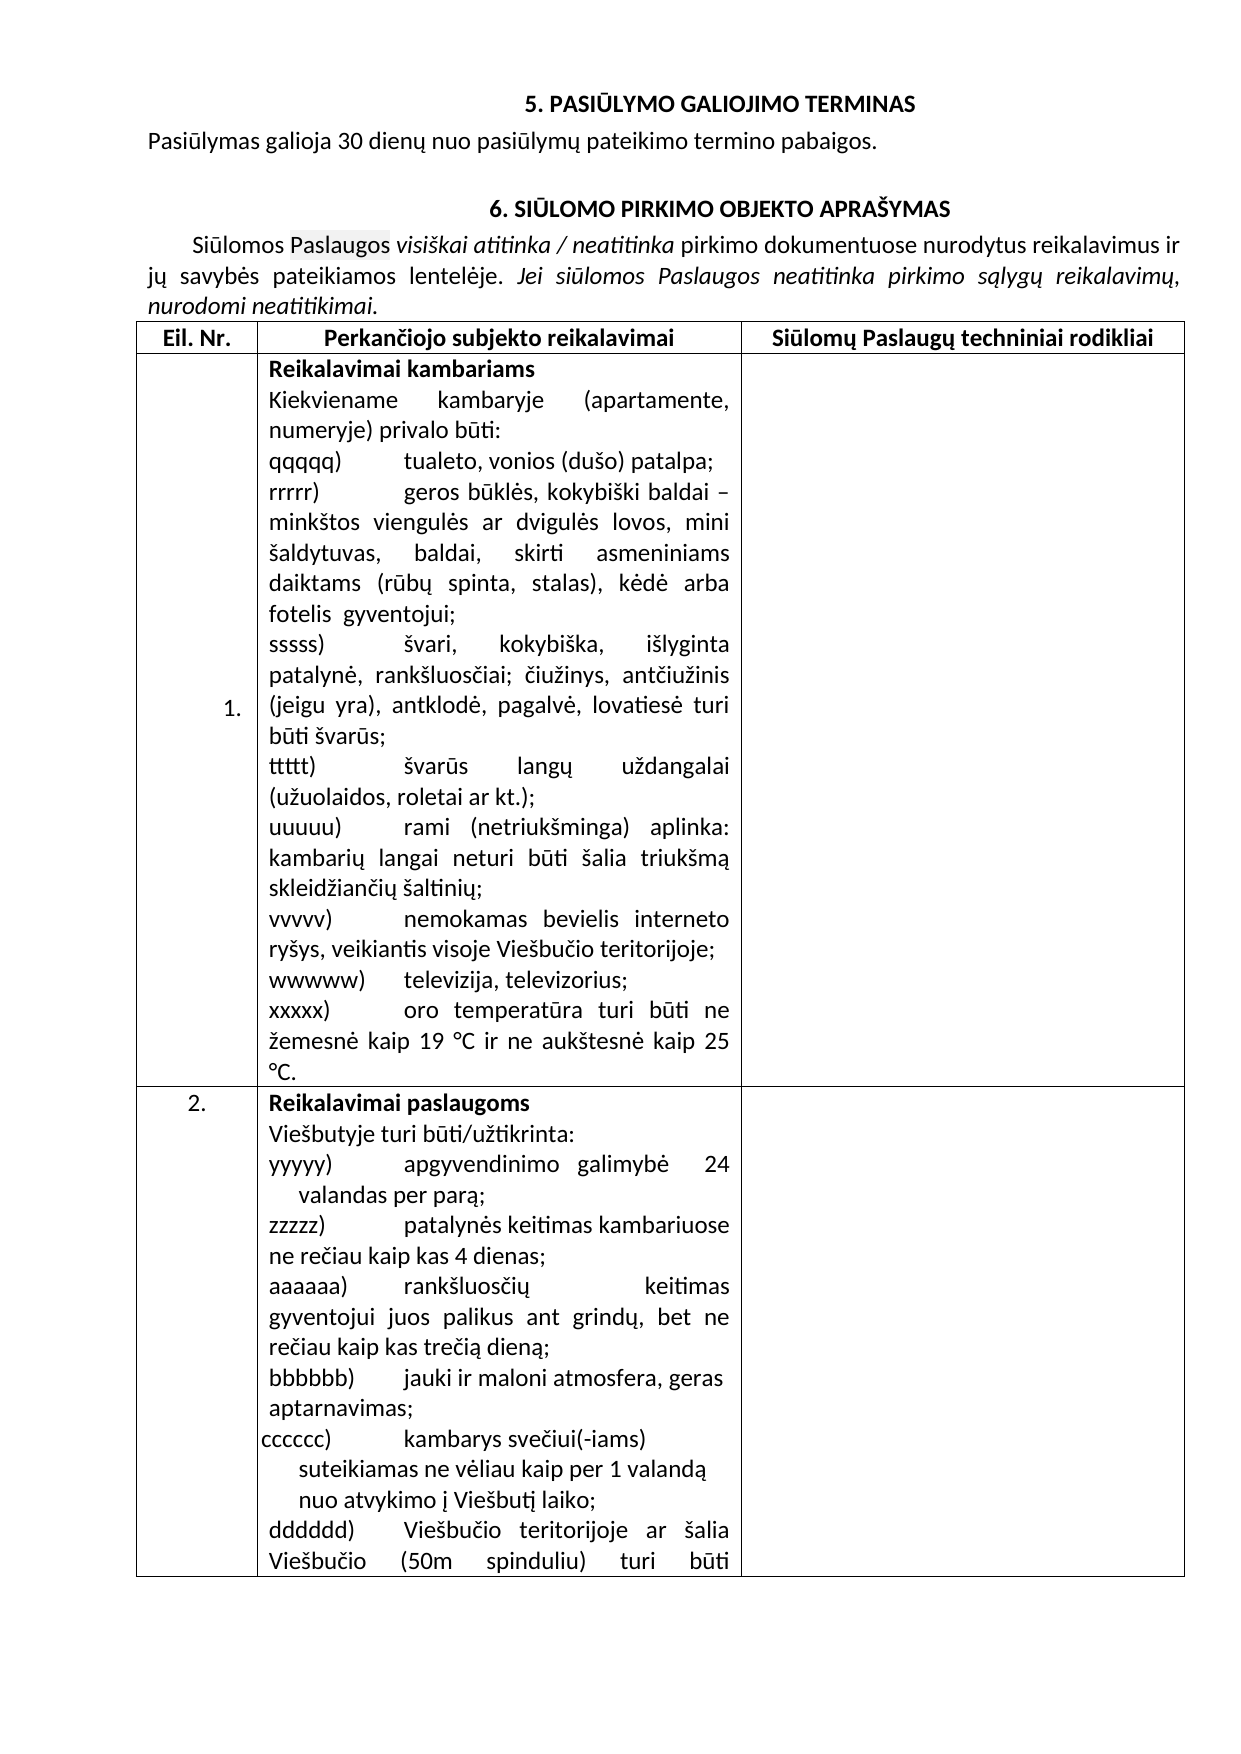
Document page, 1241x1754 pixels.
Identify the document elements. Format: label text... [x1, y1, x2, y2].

table_header Siūlomų techniniai rodikliai [742, 322, 1184, 353]
text Siūlomos visiškai atitinka / neatitinka pirkimo dokumentuose nurodytus reikalavimus ir jų savybės pateikiamos lentelėje. Jei siūlomos Paslaugos neatitinka pirkimo sąlygų reikalavimų, nurodomi neatitikimai. [148, 229, 1181, 321]
table_cell [742, 1087, 1184, 1576]
table_cell 2. [137, 1087, 257, 1576]
subtitle 5. PASIŪLYMO GALIOJIMO TERMINAS [259, 89, 1181, 119]
table_cell [742, 354, 1184, 1086]
table_header Perkančiojo subjekto reikalavimai [258, 322, 741, 353]
subtitle 6. SIŪLOMO PIRKIMO OBJEKTO APRAŠYMAS [259, 193, 1181, 223]
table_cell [258, 1087, 741, 1576]
table_cell 1. [137, 354, 257, 1086]
list Pasiūlymas galioja 30 dienų nuo pasiūlymų pateikimo termino pabaigos. [148, 125, 1181, 156]
table_header Eil. Nr. [137, 322, 257, 353]
table_cell Reikalavimai kambariams Kiekviename kambaryje (apartamente, numeryje) privalo būti: tualeto, vonios (dušo) patalpa; geros būklės, kokybiški baldai – minkštos viengulės ar dvigulės lovos, mini šaldytuvas, baldai, skirti asmeniniams daiktams (rūbų spinta, stalas), kėdė arba fotelis gyventojui; švari, kokybiška, išlyginta patalynė, rankšluosčiai; čiužinys, antčiužinis (jeigu yra), antklodė, pagalvė, lovatiesė turi būti švarūs; švarūs langų uždangalai (užuolaidos, roletai ar kt.); rami (netriukšminga) aplinka: kambarių langai neturi būti šalia triukšmą skleidžiančių šaltinių; nemokamas bevielis interneto ryšys, veikiantis visoje Viešbučio teritorijoje; televizija, televizorius; oro temperatūra turi būti ne žemesnė kaip 19 °C ir ne aukštesnė kaip 25 °C. [258, 354, 741, 1086]
